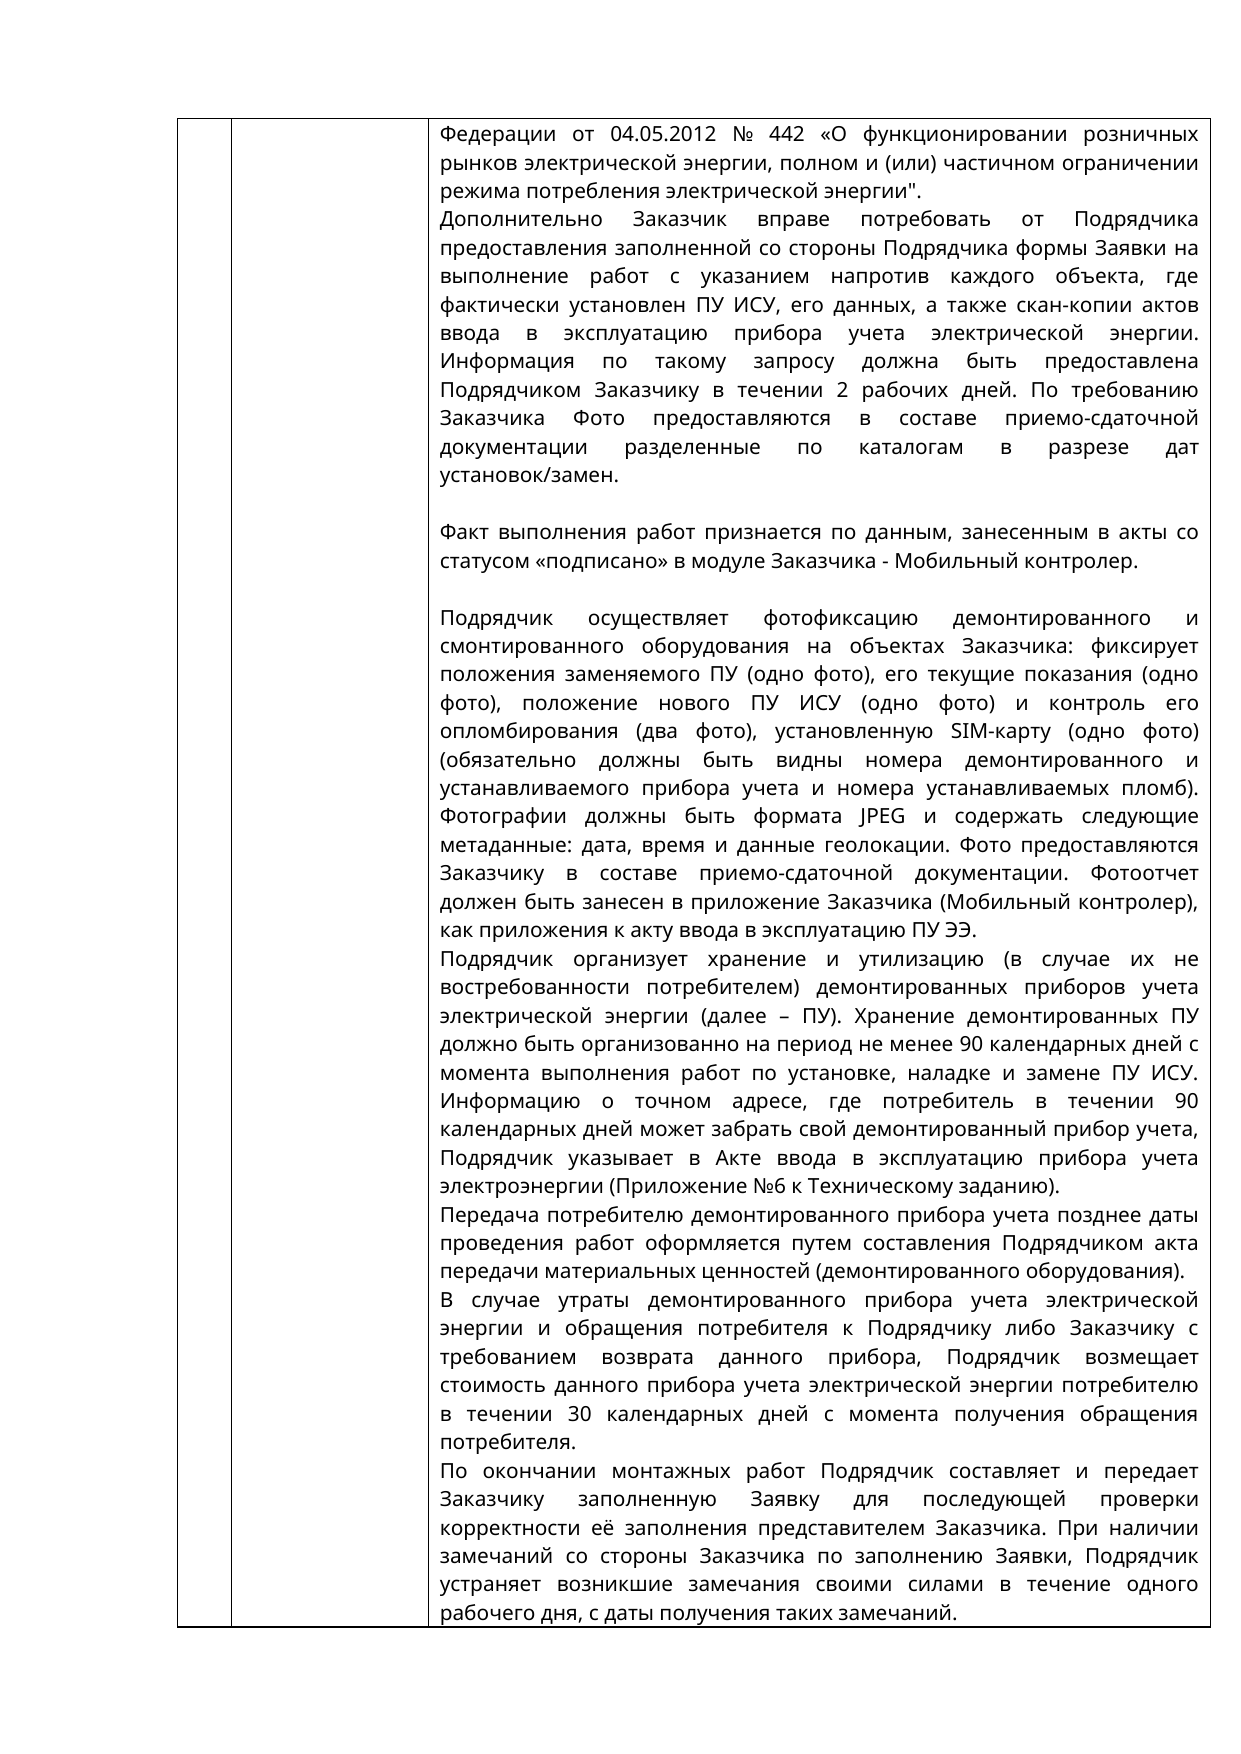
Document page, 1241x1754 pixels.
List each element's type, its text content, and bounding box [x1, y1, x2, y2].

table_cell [429, 119, 1210, 1626]
table_cell 5 [178, 119, 231, 1626]
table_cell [232, 119, 428, 1626]
